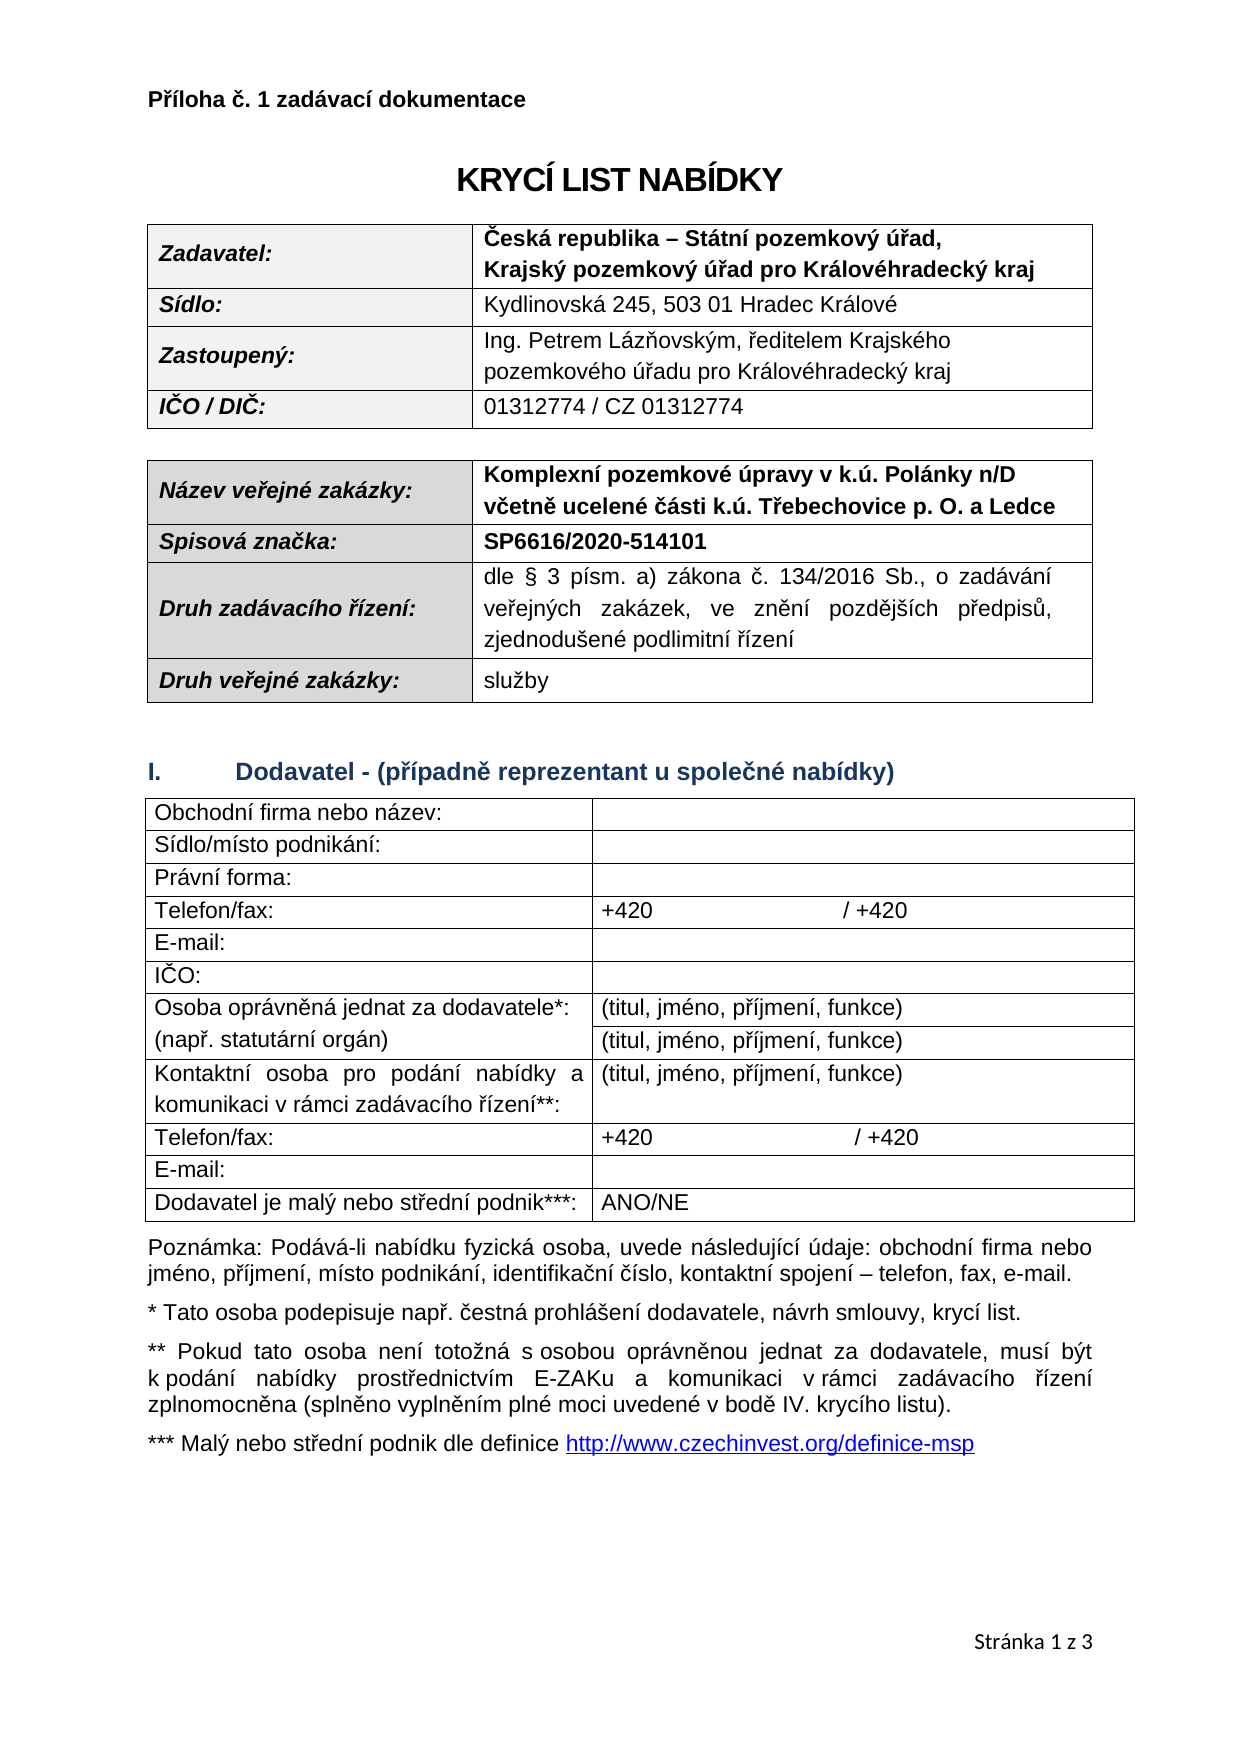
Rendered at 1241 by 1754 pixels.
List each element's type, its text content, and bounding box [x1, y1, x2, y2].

title Krycí list nabídky [148, 160, 1093, 199]
table_cell Osoba oprávněná jednat za dodavatele*: (např. statutární orgán) [146, 994, 592, 1058]
table_cell [593, 962, 1134, 993]
table_cell Sídlo/místo podnikání: [146, 831, 592, 863]
table_header Název veřejné zakázky: [148, 461, 472, 524]
table_cell IČO / DIČ: [148, 391, 472, 427]
table_header Česká republika – Státní pozemkový úřad, Krajský pozemkový úřad pro Královéhradecký kraj [473, 225, 1092, 288]
table_cell (titul, jméno, příjmení, funkce) [593, 1027, 1134, 1058]
table_header Obchodní firma nebo název: [146, 799, 592, 830]
table_cell E-mail: [146, 1156, 592, 1188]
text ** Pokud tato osoba není totožná s osobou oprávněnou jednat za dodavatele, musí být k podání nabídky prostřednictvím E-ZAKu a komunikaci v rámci zadávacího řízení zplnomocněna (splněno vyplněním plné moci uvedené v bodě IV. krycího listu). [148, 1338, 1093, 1417]
table_cell IČO: [146, 962, 592, 993]
table_cell SP6616/2020-514101 [473, 525, 1092, 562]
table_cell [593, 831, 1134, 863]
table_cell [593, 864, 1134, 896]
table_cell Telefon/fax: [146, 1124, 592, 1155]
table_cell +420 / +420 [593, 1124, 1134, 1155]
table_cell E-mail: [146, 929, 592, 961]
table_cell [593, 929, 1134, 961]
table_header Komplexní pozemkové úpravy v k.ú. Polánky n/D včetně ucelené části k.ú. Třebechovice p. O. a Ledce [473, 461, 1092, 524]
table_cell (titul, jméno, příjmení, funkce) [593, 994, 1134, 1026]
table_cell Druh zadávacího řízení: [148, 563, 472, 658]
table_cell [593, 1156, 1134, 1188]
text * Tato osoba podepisuje např. čestná prohlášení dodavatele, návrh smlouvy, krycí list. [148, 1299, 1093, 1326]
table_cell Zastoupený: [148, 327, 472, 390]
table_cell ANO/NE [593, 1189, 1134, 1221]
table_header [593, 799, 1134, 830]
table_cell (titul, jméno, příjmení, funkce) [593, 1060, 1134, 1123]
table_cell 01312774 / CZ 01312774 [473, 391, 1092, 427]
table_cell Kontaktní osoba pro podání nabídky a komunikaci v rámci zadávacího řízení**: [146, 1060, 592, 1123]
text Poznámka: Podává-li nabídku fyzická osoba, uvede následující údaje: obchodní firma nebo jméno, příjmení, místo podnikání, identifikační číslo, kontaktní spojení – telefon, fax, e-mail. [148, 1234, 1093, 1287]
table_cell +420 / +420 [593, 897, 1134, 928]
table_cell Telefon/fax: [146, 897, 592, 928]
table_header Zadavatel: [148, 225, 472, 288]
table_cell Spisová značka: [148, 525, 472, 562]
table_cell služby [473, 659, 1092, 702]
table_cell Dodavatel je malý nebo střední podnik***: [146, 1189, 592, 1221]
table_cell Druh veřejné zakázky: [148, 659, 472, 702]
table_cell dle § 3 písm. a) zákona č. 134/2016 Sb., o zadávání veřejných zakázek, ve znění pozdějších předpisů, zjednodušené podlimitní řízení [473, 563, 1092, 658]
table_cell Sídlo: [148, 289, 472, 326]
table_cell Kydlinovská 245, 503 01 Hradec Králové [473, 289, 1092, 326]
subtitle Dodavatel - (případně reprezentant u společné nabídky) [148, 756, 1093, 785]
text *** Malý nebo střední podnik dle definice http://www.czechinvest.org/definice-msp [148, 1430, 1093, 1456]
table_cell Ing. Petrem Lázňovským, ředitelem Krajského pozemkového úřadu pro Královéhradecký kraj [473, 327, 1092, 390]
table_cell Právní forma: [146, 864, 592, 896]
